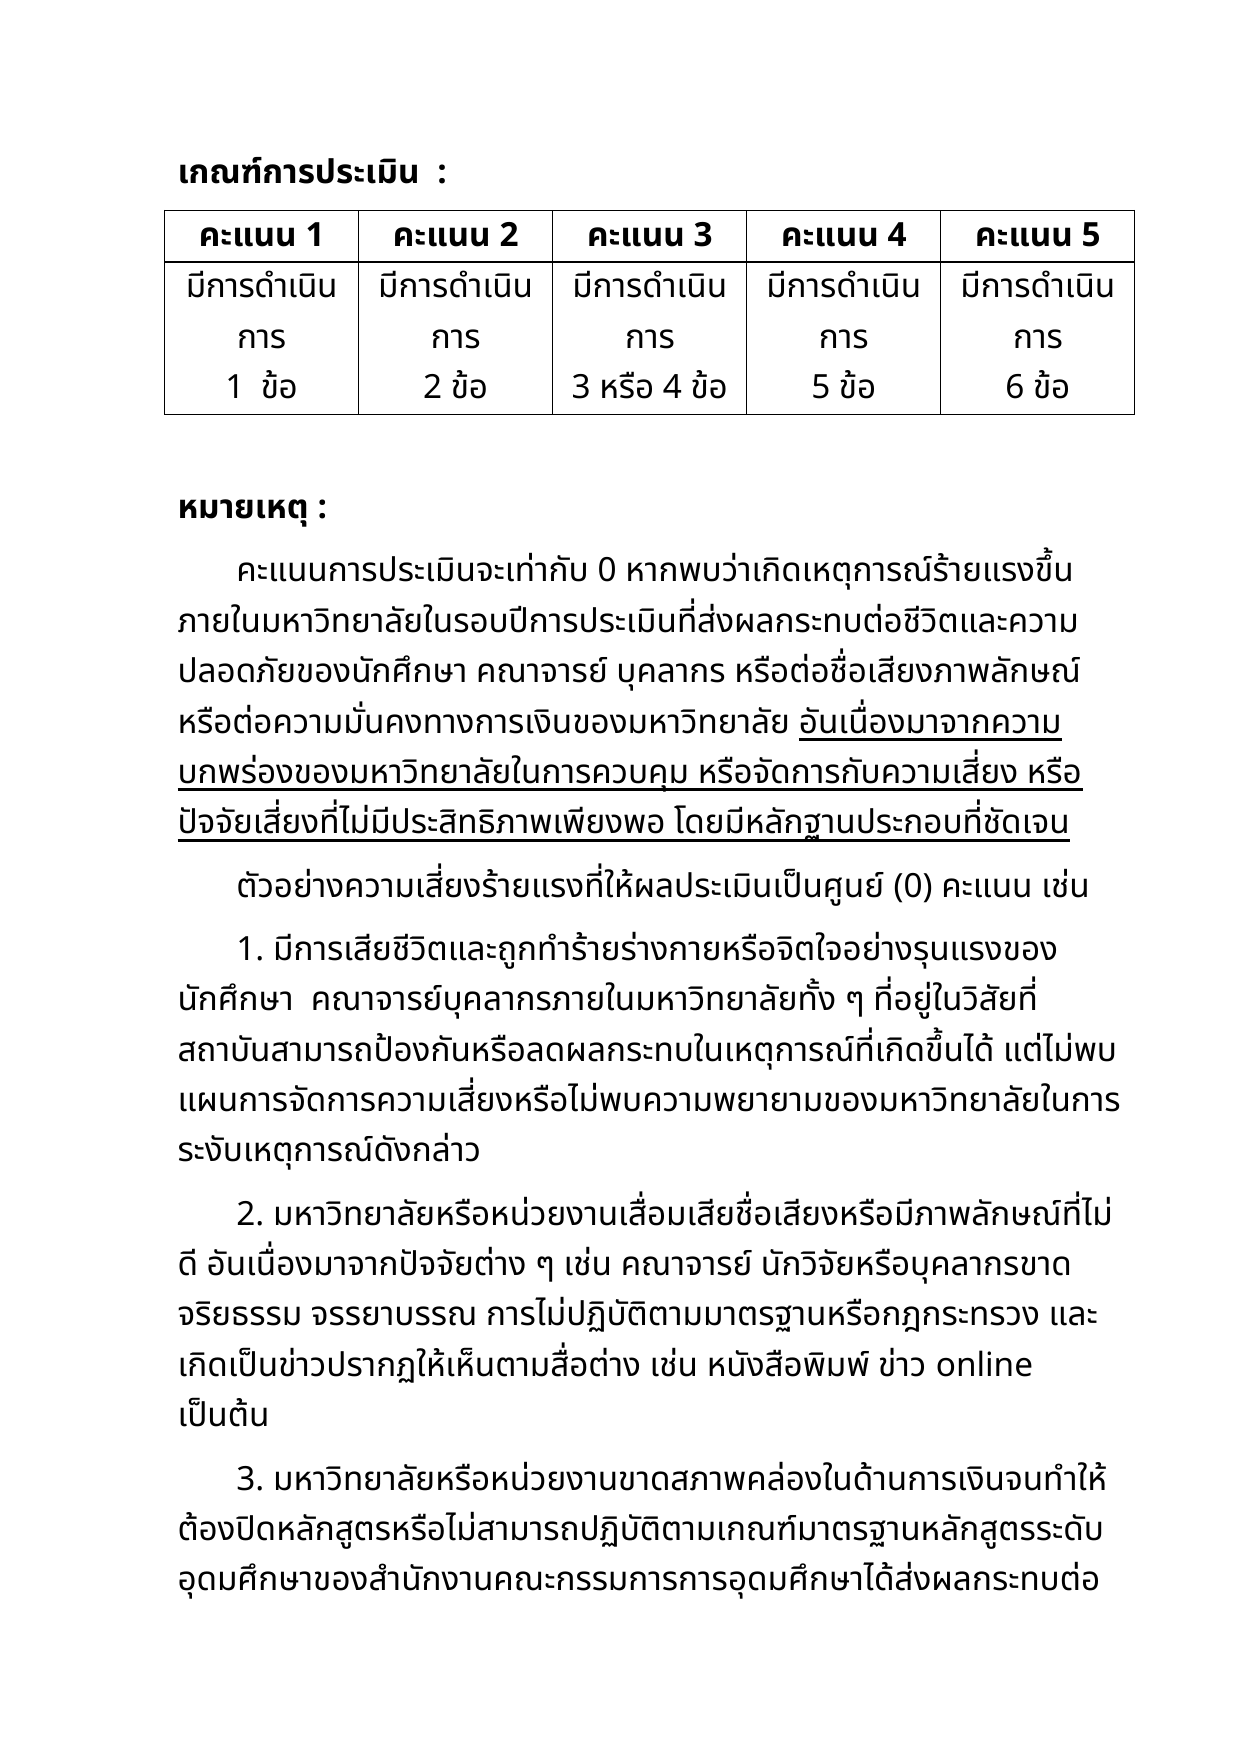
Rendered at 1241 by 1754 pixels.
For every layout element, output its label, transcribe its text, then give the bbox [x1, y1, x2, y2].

text 1. มีการเสียชีวิตและถูกทำร้ายร่างกายหรือจิตใจอย่างรุนแรงของนักศึกษา คณาจารย์บุคลากรภายในมหาวิทยาลัยทั้ง ๆ ที่อยู่ในวิสัยที่สถาบันสามารถป้องกันหรือลดผลกระทบในเหตุการณ์ที่เกิดขึ้นได้ แต่ไม่พบแผนการจัดการความเสี่ยงหรือไม่พบความพยายามของมหาวิทยาลัยในการระงับเหตุการณ์ดังกล่าว [177, 924, 1122, 1177]
text หมายเหตุ : [177, 483, 1122, 534]
table_cell มีการดำเนินการ 5 ข้อ [747, 263, 940, 414]
table_cell มีการดำเนินการ 3 หรือ 4 ข้อ [553, 263, 746, 414]
table_cell มีการดำเนินการ 1 ข้อ [165, 263, 358, 414]
text ตัวอย่างความเสี่ยงร้ายแรงที่ให้ผลประเมินเป็นศูนย์ (0) คะแนน เช่น [177, 861, 1122, 912]
table_header คะแนน 3 [553, 211, 746, 261]
table_header คะแนน 1 [165, 211, 358, 261]
table_header คะแนน 2 [359, 211, 552, 261]
text คะแนนการประเมินจะเท่ากับ 0 หากพบว่าเกิดเหตุการณ์ร้ายแรงขึ้นภายในมหาวิทยาลัยในรอบปีการประเมินที่ส่งผลกระทบต่อชีวิตและความปลอดภัยของนักศึกษา คณาจารย์ บุคลากร หรือต่อชื่อเสียงภาพลักษณ์ หรือต่อความมั่นคงทางการเงินของมหาวิทยาลัย อันเนื่องมาจากความบกพร่องของมหาวิทยาลัยในการควบคุม หรือจัดการกับความเสี่ยง หรือปัจจัยเสี่ยงที่ไม่มีประสิทธิภาพเพียงพอ โดยมีหลักฐานประกอบที่ชัดเจน [177, 546, 1122, 849]
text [177, 1454, 1126, 1606]
table_cell มีการดำเนินการ 6 ข้อ [941, 263, 1134, 414]
text 2. มหาวิทยาลัยหรือหน่วยงานเสื่อมเสียชื่อเสียงหรือมีภาพลักษณ์ที่ไม่ดี อันเนื่องมาจากปัจจัยต่าง ๆ เช่น คณาจารย์ นักวิจัยหรือบุคลากรขาดจริยธรรม จรรยาบรรณ การไม่ปฏิบัติตามมาตรฐานหรือกฎกระทรวง และเกิดเป็นข่าวปรากฏให้เห็นตามสื่อต่าง เช่น หนังสือพิมพ์ ข่าว online เป็นต้น [177, 1189, 1122, 1442]
table_header คะแนน 5 [941, 211, 1134, 261]
table_cell มีการดำเนินการ 2 ข้อ [359, 263, 552, 414]
table_header คะแนน 4 [747, 211, 940, 261]
text เกณฑ์การประเมิน : [177, 148, 1193, 198]
